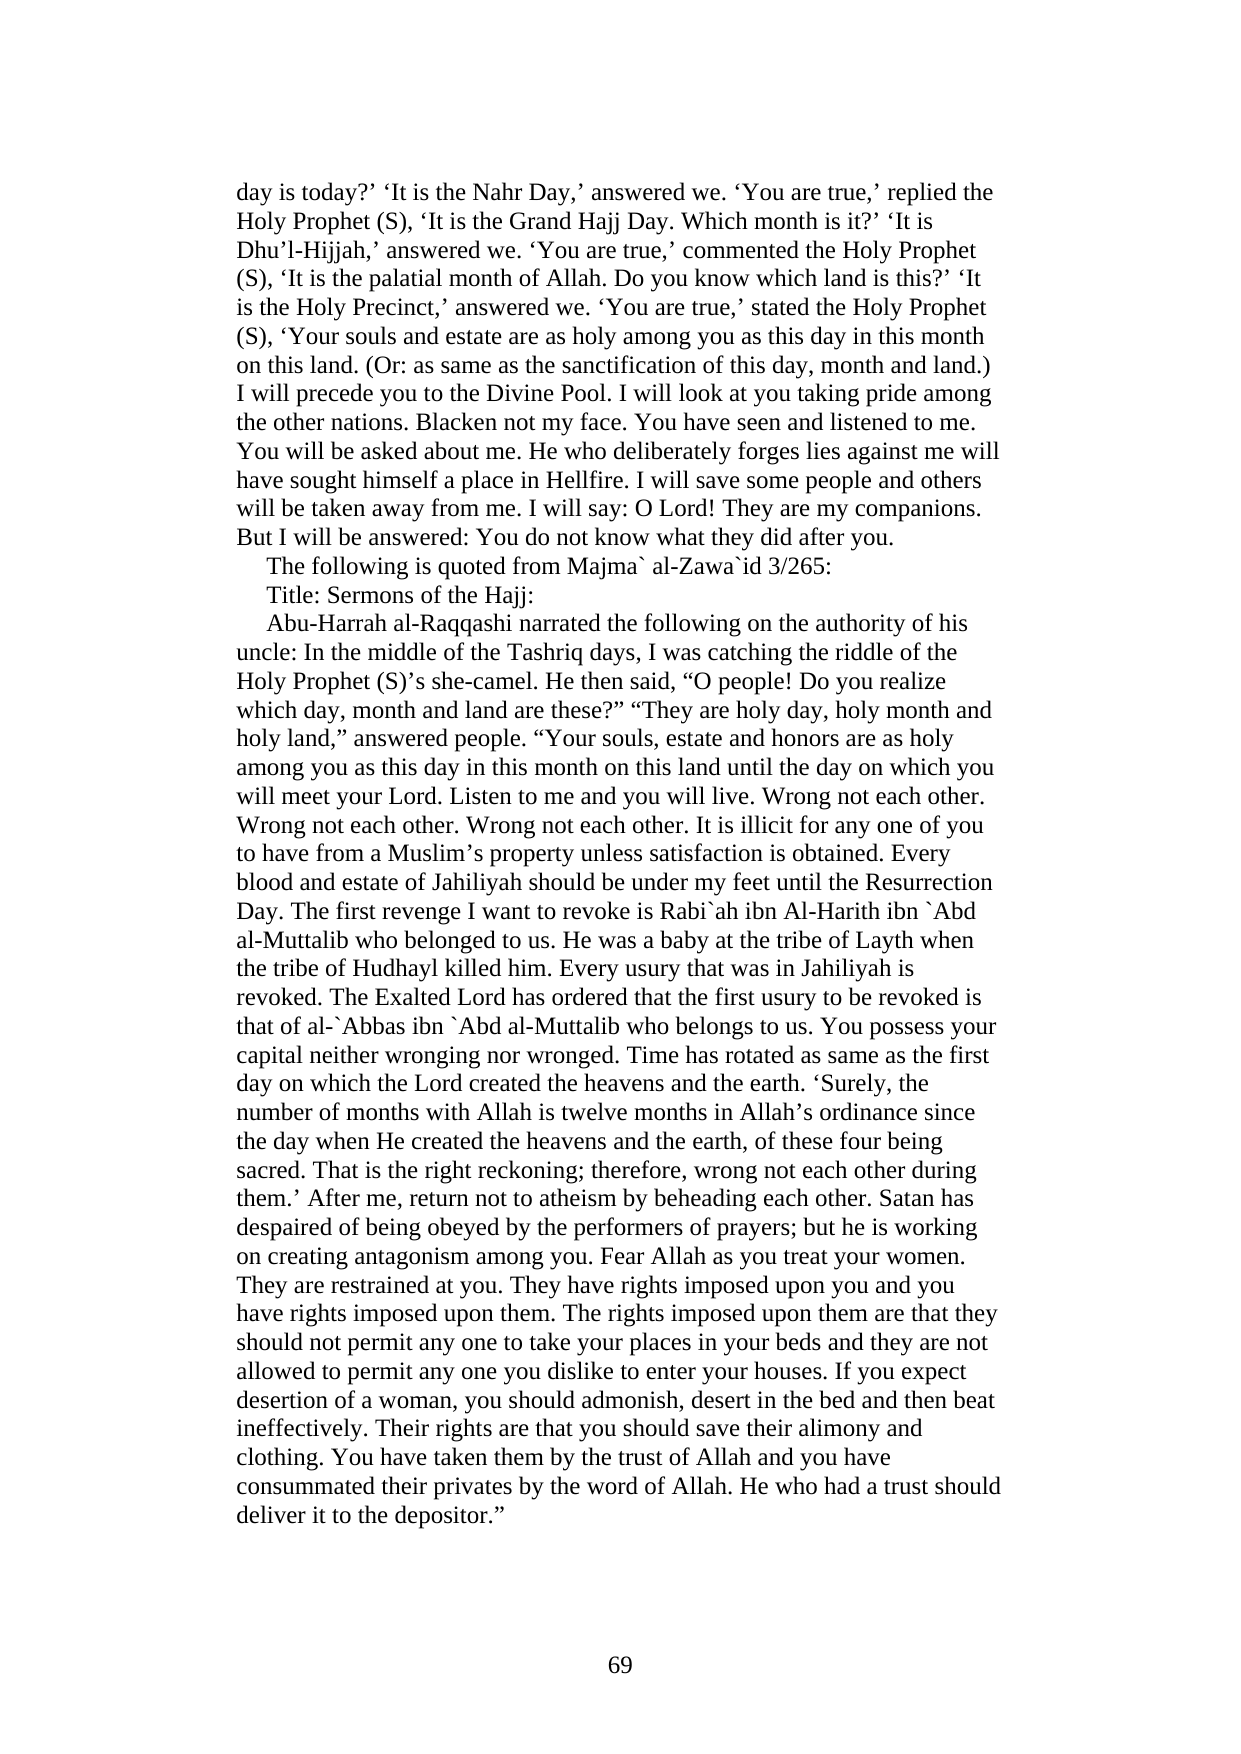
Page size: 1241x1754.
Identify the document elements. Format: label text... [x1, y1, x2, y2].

text Abu-Harrah al-Raqqashi narrated the following on the authority of his uncle: In the middle of the Tashriq days, I was catching the riddle of the Holy Prophet (S)’s she-camel. He then said, “O people! Do you realize which day, month and land are these?” “They are holy day, holy month and holy land,” answered people. “Your souls, estate and honors are as holy among you as this day in this month on this land until the day on which you will meet your Lord. Listen to me and you will live. Wrong not each other. Wrong not each other. Wrong not each other. It is illicit for any one of you to have from a Muslim’s property unless satisfaction is obtained. Every blood and estate of Jahiliyah should be under my feet until the Resurrection Day. The first revenge I want to revoke is Rabi`ah ibn Al-Harith ibn `Abd al-Muttalib who belonged to us. He was a baby at the tribe of Layth when the tribe of Hudhayl killed him. Every usury that was in Jahiliyah is revoked. The Exalted Lord has ordered that the first usury to be revoked is that of al-`Abbas ibn `Abd al-Muttalib who belongs to us. You possess your capital neither wronging nor wronged. Time has rotated as same as the first day on which the Lord created the heavens and the earth. ‘Surely, the number of months with Allah is twelve months in Allah’s ordinance since the day when He created the heavens and the earth, of these four being sacred. That is the right reckoning; therefore, wrong not each other during them.’ After me, return not to atheism by beheading each other. Satan has despaired of being obeyed by the performers of prayers; but he is working on creating antagonism among you. Fear Allah as you treat your women. They are restrained at you. They have rights imposed upon you and you have rights imposed upon them. The rights imposed upon them are that they should not permit any one to take your places in your beds and they are not allowed to permit any one you dislike to enter your houses. If you expect desertion of a woman, you should admonish, desert in the bed and then beat ineffectively. Their rights are that you should save their alimony and clothing. You have taken them by the trust of Allah and you have consummated their privates by the word of Allah. He who had a trust should deliver it to the depositor.” [236, 608, 1004, 1528]
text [236, 177, 1004, 551]
text Title: Sermons of the Hajj: [236, 580, 1004, 608]
text The following is quoted from Majma` al-Zawa`id 3/265: [236, 551, 1004, 580]
